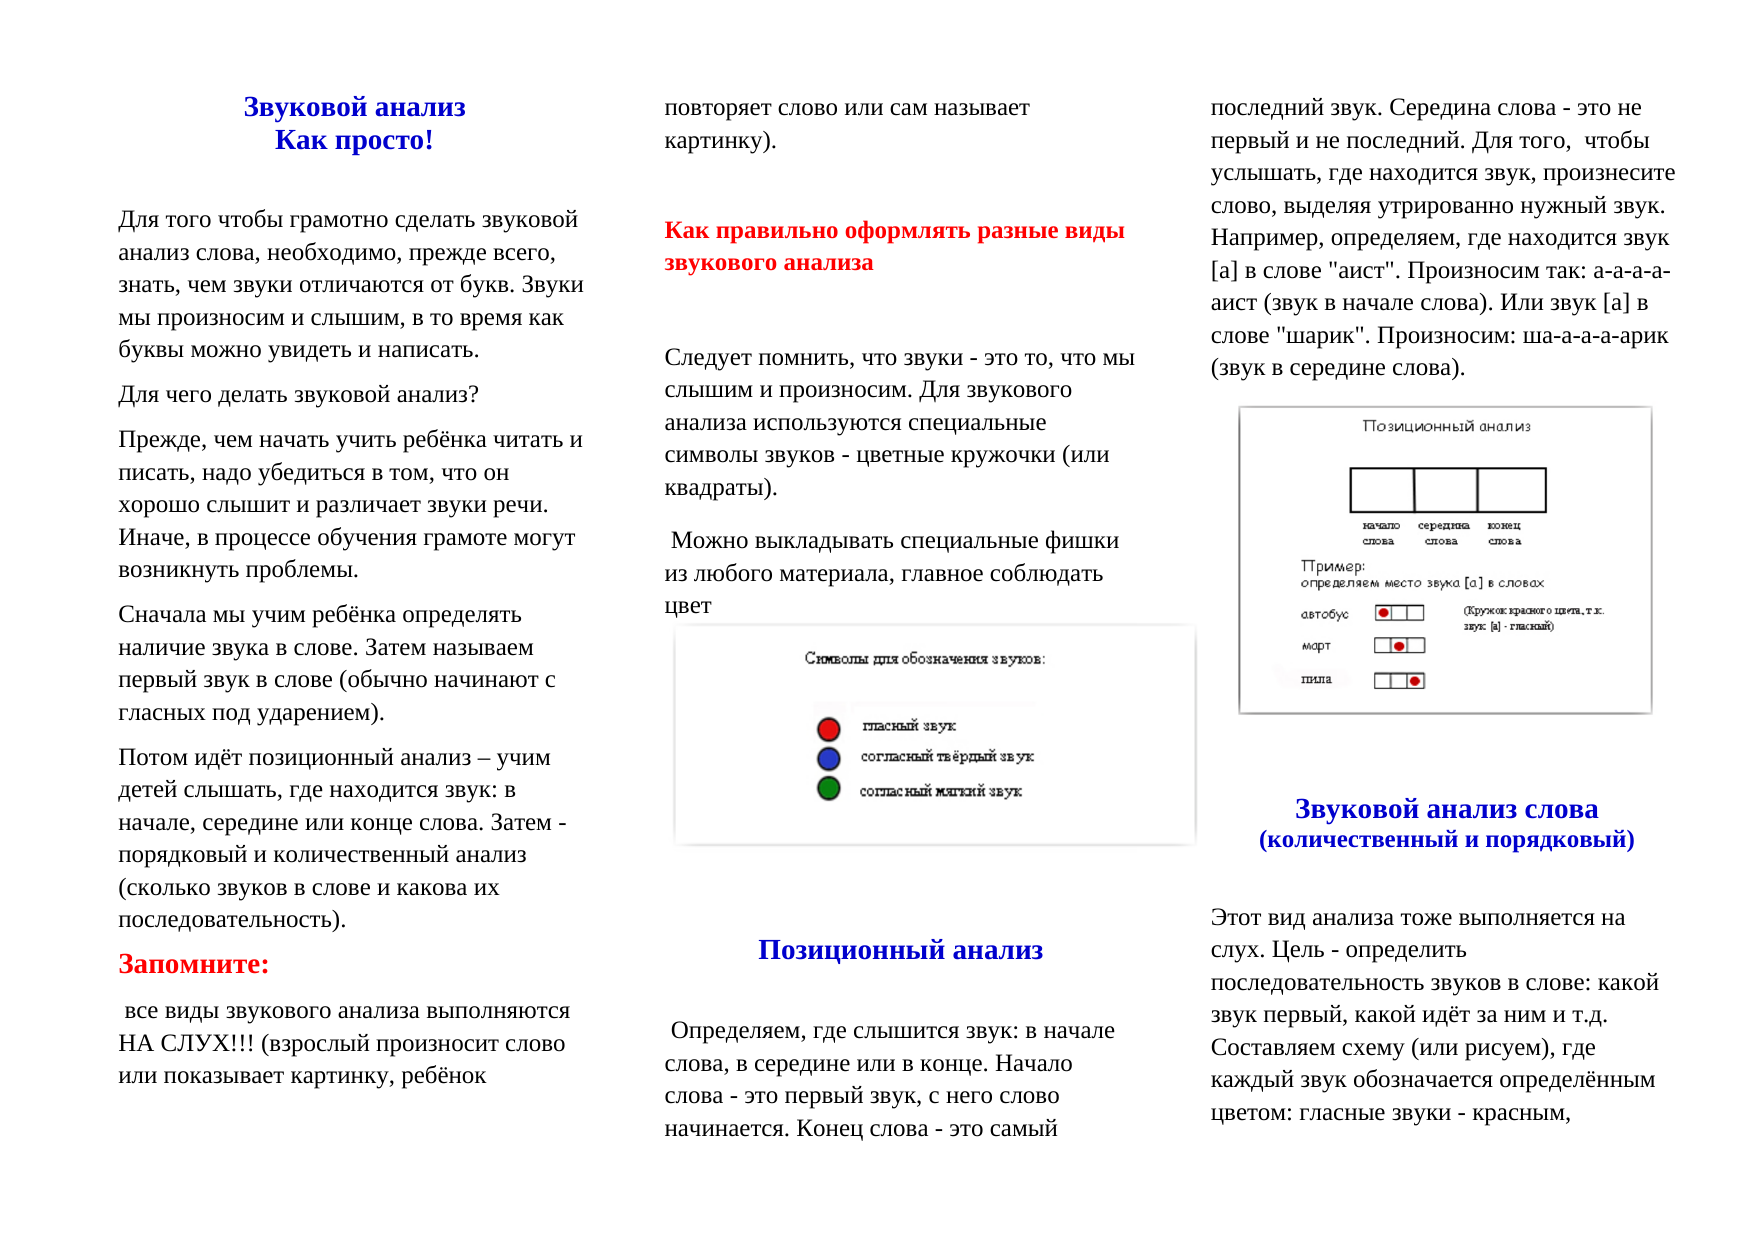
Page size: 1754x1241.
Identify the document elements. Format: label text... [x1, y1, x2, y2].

text Определяем, где слышится звук: в начале слова, в середине или в конце. Начало слова - это первый звук, с него слово начинается. Конец слова - это самый последний звук. Середина слова - это не первый и не последний. Для того, чтобы услышать, где находится звук, произнесите слово, выделяя утрированно нужный звук. Например, определяем, где находится звук [а] в слове "аист". Произносим так: а-а-а-а-аист (звук в начале слова). Или звук [а] в слове "шарик". Произносим: ша-а-а-а-арик (звук в середине слова). [664, 1011, 1137, 1141]
text Для того чтобы грамотно сделать звуковой анализ слова, необходимо, прежде всего, знать, чем звуки отличаются от букв. Звуки мы произносим и слышим, в то время как буквы можно увидеть и написать. [118, 201, 591, 363]
subtitle Звуковой анализ слова [1211, 791, 1683, 824]
text Следует помнить, что звуки - это то, что мы слышим и произносим. Для звукового анализа используются специальные символы звуков - цветные кружочки (или квадраты). [664, 338, 1137, 501]
text все виды звукового анализа выполняются НА СЛУХ!!! (взрослый произносит слово или показывает картинку, ребёнок повторяет слово или сам называет картинку). [118, 992, 591, 1089]
picture [696, 647, 1175, 825]
text Прежде, чем начать учить ребёнка читать и писать, надо убедиться в том, что он хорошо слышит и различает звуки речи. Иначе, в процессе обучения грамоте могут возникнуть проблемы. [118, 421, 591, 583]
text Потом идёт позиционный анализ – учим детей слышать, где находится звук: в начале, середине или конце слова. Затем - порядковый и количественный анализ (сколько звуков в слове и какова их последовательность). [118, 738, 591, 933]
text Для чего делать звуковой анализ? [118, 376, 591, 408]
text Запомните: [118, 946, 591, 979]
text Позиционный анализ [664, 932, 1137, 965]
text Определяем, где слышится звук: в начале слова, в середине или в конце. Начало слова - это первый звук, с него слово начинается. Конец слова - это самый последний звук. Середина слова - это не первый и не последний. Для того, чтобы услышать, где находится звук, произнесите слово, выделяя утрированно нужный звук. Например, определяем, где находится звук [а] в слове "аист". Произносим так: а-а-а-а-аист (звук в начале слова). Или звук [а] в слове "шарик". Произносим: ша-а-а-а-арик (звук в середине слова). [1211, 89, 1683, 381]
text Сначала мы учим ребёнка определять наличие звука в слове. Затем называем первый звук в слове (обычно начинают с гласных под ударением). [118, 596, 591, 726]
text Звуковой анализ [118, 89, 591, 122]
text Как правильно оформлять разные виды звукового анализа [664, 211, 1137, 276]
picture [1249, 423, 1637, 700]
subtitle (количественный и порядковый) [1211, 824, 1683, 853]
text все виды звукового анализа выполняются НА СЛУХ!!! (взрослый произносит слово или показывает картинку, ребёнок повторяет слово или сам называет картинку). [664, 89, 1137, 154]
text Как просто! [118, 122, 591, 156]
